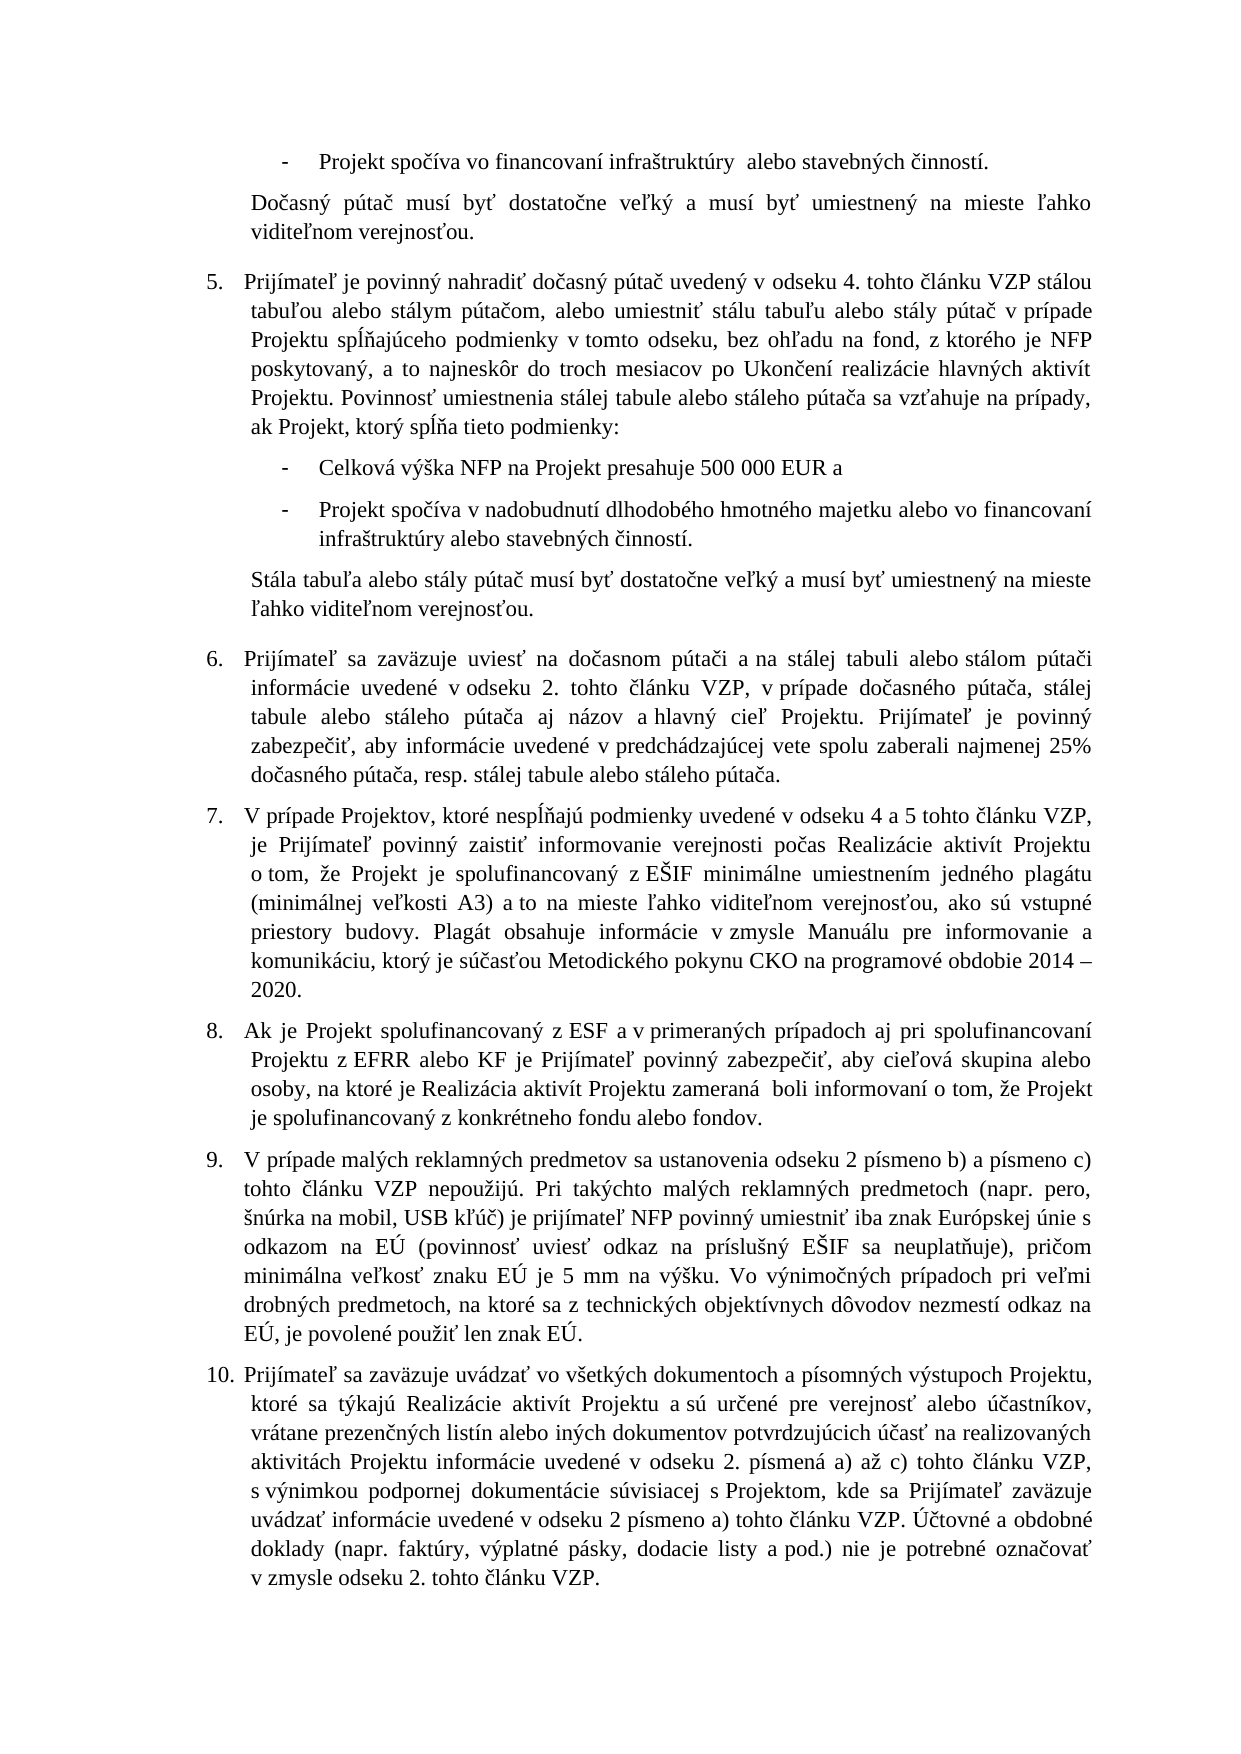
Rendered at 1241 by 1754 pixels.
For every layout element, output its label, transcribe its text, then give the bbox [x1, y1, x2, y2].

list Celková výška NFP na Projekt presahuje 500 000 EUR a [281, 454, 1092, 481]
text Dočasný pútač musí byť dostatočne veľký a musí byť umiestnený na mieste ľahko viditeľnom verejnosťou. [251, 189, 1092, 244]
list Prijímateľ je povinný nahradiť dočasný pútač uvedený v odseku 4. tohto článku VZP stálou tabuľou alebo stálym pútačom, alebo umiestniť stálu tabuľu alebo stály pútač v prípade Projektu spĺňajúceho podmienky v tomto odseku, bez ohľadu na fond, z ktorého je NFP poskytovaný, a to najneskôr do troch mesiacov po Ukončení realizácie hlavných aktivít Projektu. Povinnosť umiestnenia stálej tabule alebo stáleho pútača sa vzťahuje na prípady, ak Projekt, ktorý spĺňa tieto podmienky: [206, 268, 1092, 439]
text Stála tabuľa alebo stály pútač musí byť dostatočne veľký a musí byť umiestnený na mieste ľahko viditeľnom verejnosťou. [251, 566, 1092, 622]
list Projekt spočíva vo financovaní infraštruktúry alebo stavebných činností. [281, 148, 1092, 174]
list V prípade malých reklamných predmetov sa ustanovenia odseku 2 písmeno b) a písmeno c) tohto článku VZP nepoužijú. Pri takýchto malých reklamných predmetoch (napr. pero, šnúrka na mobil, USB kľúč) je prijímateľ NFP povinný umiestniť iba znak Európskej únie s odkazom na EÚ (povinnosť uviesť odkaz na príslušný EŠIF sa neuplatňuje), pričom minimálna veľkosť znaku EÚ je na výšku. Vo výnimočných prípadoch pri veľmi drobných predmetoch, na ktoré sa z technických objektívnych dôvodov nezmestí odkaz na EÚ, je povolené použiť len znak EÚ. [206, 1146, 1092, 1346]
list Ak je Projekt spolufinancovaný z ESF a v primeraných prípadoch aj pri spolufinancovaní Projektu z EFRR alebo KF je Prijímateľ povinný zabezpečiť, aby cieľová skupina alebo osoby, na ktoré je Realizácia aktivít Projektu zameraná boli informovaní o tom, že Projekt je spolufinancovaný z konkrétneho fondu alebo fondov. [206, 1018, 1092, 1131]
list Prijímateľ sa zaväzuje uvádzať vo všetkých dokumentoch a písomných výstupoch Projektu, ktoré sa týkajú Realizácie aktivít Projektu a sú určené pre verejnosť alebo účastníkov, vrátane prezenčných listín alebo iných dokumentov potvrdzujúcich účasť na realizovaných aktivitách Projektu informácie uvedené v odseku 2. písmená a) až c) tohto článku VZP, s výnimkou podpornej dokumentácie súvisiacej s Projektom, kde sa Prijímateľ zaväzuje uvádzať informácie uvedené v odseku 2 písmeno a) tohto článku VZP. Účtovné a obdobné doklady (napr. faktúry, výplatné pásky, dodacie listy a pod.) nie je potrebné označovať v zmysle odseku 2. tohto článku VZP. [206, 1361, 1092, 1590]
list Projekt spočíva v nadobudnutí dlhodobého hmotného majetku alebo vo financovaní infraštruktúry alebo stavebných činností. [281, 496, 1092, 551]
list V prípade Projektov, ktoré nespĺňajú podmienky uvedené v odseku 4 a 5 tohto článku VZP, je Prijímateľ povinný zaistiť informovanie verejnosti počas Realizácie aktivít Projektu o tom, že Projekt je spolufinancovaný z EŠIF minimálne umiestnením jedného plagátu (minimálnej veľkosti A3) a to na mieste ľahko viditeľnom verejnosťou, ako sú vstupné priestory budovy. Plagát obsahuje informácie v zmysle Manuálu pre informovanie a komunikáciu, ktorý je súčasťou Metodického pokynu CKO na programové obdobie 2014 – 2020. [206, 802, 1092, 1002]
list Prijímateľ sa zaväzuje uviesť na dočasnom pútači a na stálej tabuli alebo stálom pútači informácie uvedené v odseku 2. tohto článku VZP, v prípade dočasného pútača, stálej tabule alebo stáleho pútača aj názov a hlavný cieľ Projektu. Prijímateľ je povinný zabezpečiť, aby informácie uvedené v predchádzajúcej vete spolu zaberali najmenej 25% dočasného pútača, resp. stálej tabule alebo stáleho pútača. [206, 645, 1092, 787]
